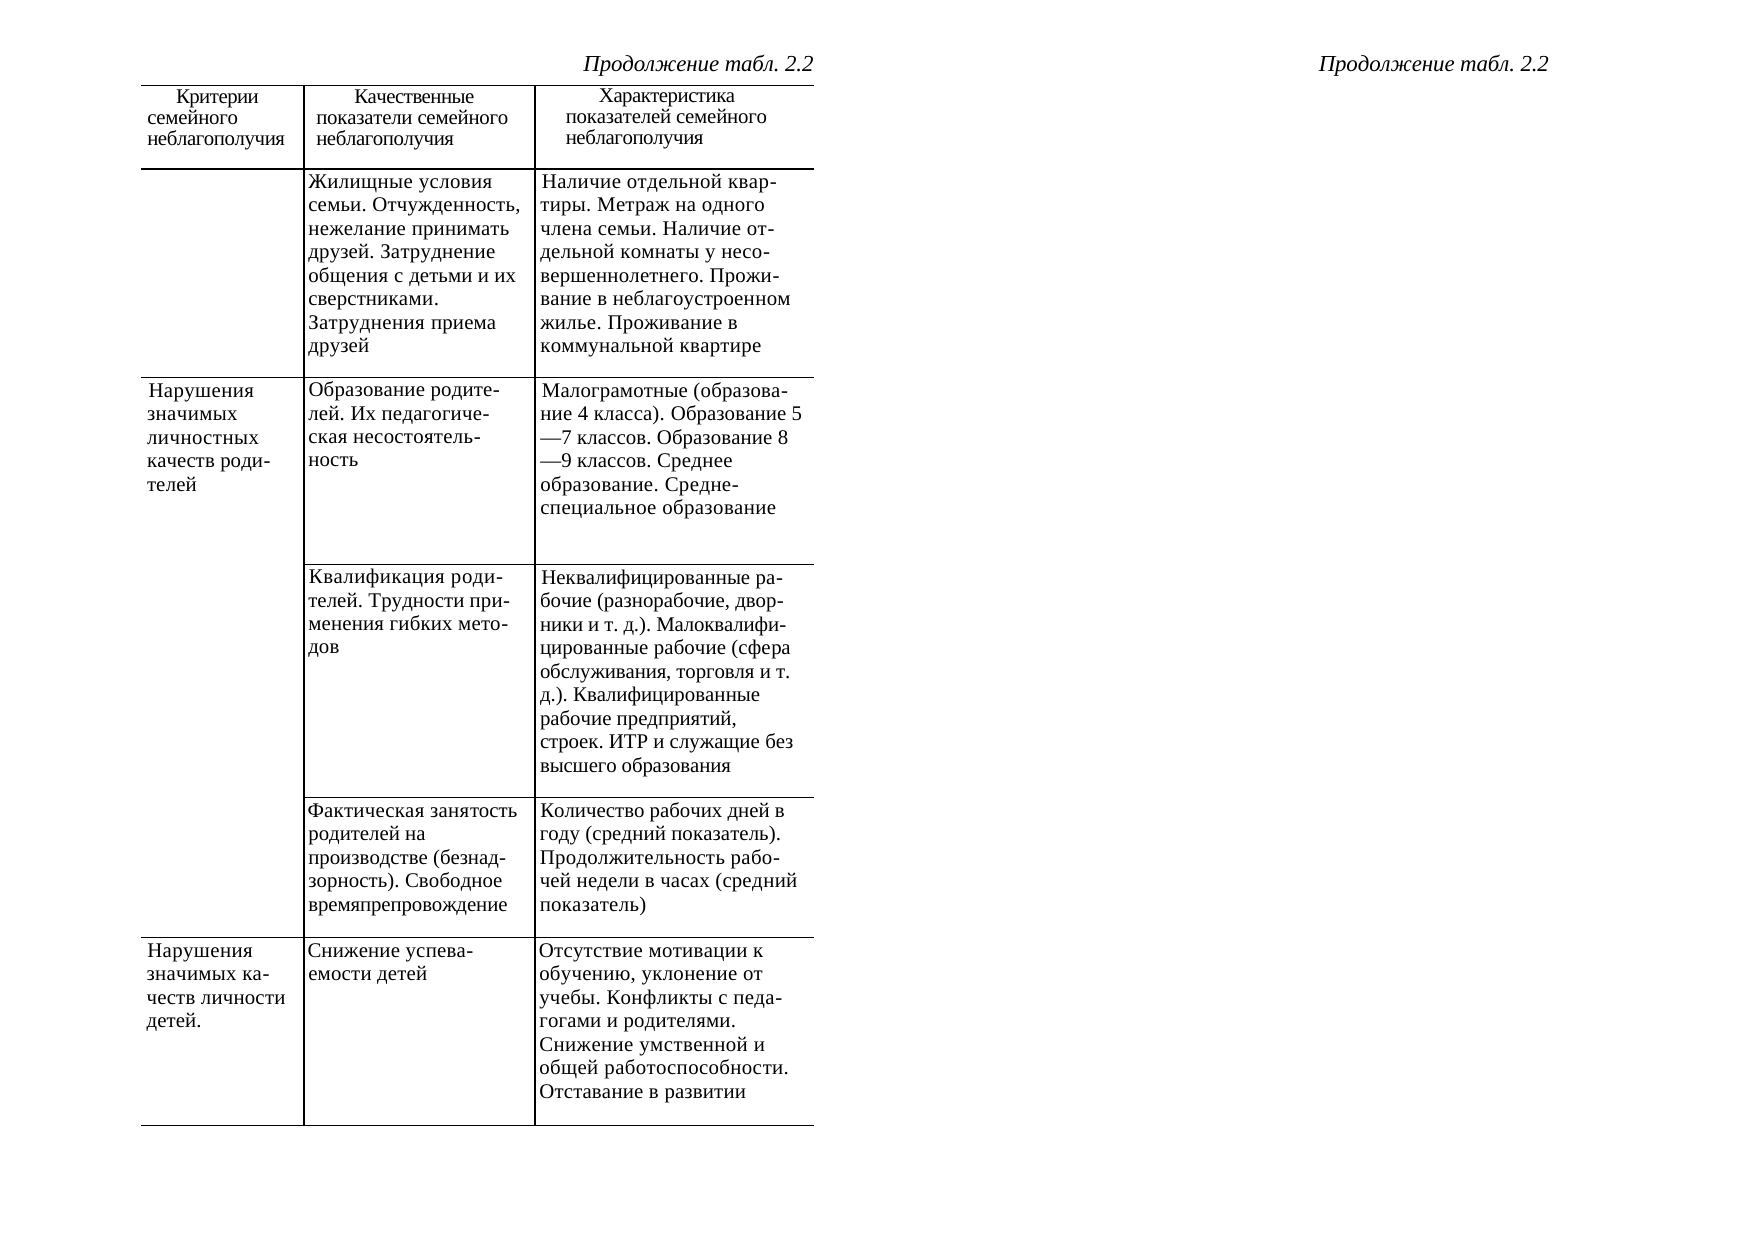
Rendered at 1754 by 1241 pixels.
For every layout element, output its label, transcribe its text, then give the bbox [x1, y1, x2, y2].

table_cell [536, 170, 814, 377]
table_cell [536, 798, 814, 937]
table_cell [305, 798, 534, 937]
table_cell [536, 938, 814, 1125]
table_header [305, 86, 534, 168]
text Продолжение табл. 2.2 [141, 50, 813, 76]
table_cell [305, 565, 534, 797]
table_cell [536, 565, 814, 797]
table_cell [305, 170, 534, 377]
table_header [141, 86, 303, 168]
text Продолжение табл. 2.2 [899, 50, 1549, 76]
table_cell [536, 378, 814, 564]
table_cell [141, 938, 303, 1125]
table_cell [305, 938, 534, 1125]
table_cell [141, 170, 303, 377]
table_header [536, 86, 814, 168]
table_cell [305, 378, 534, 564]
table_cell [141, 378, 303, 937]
